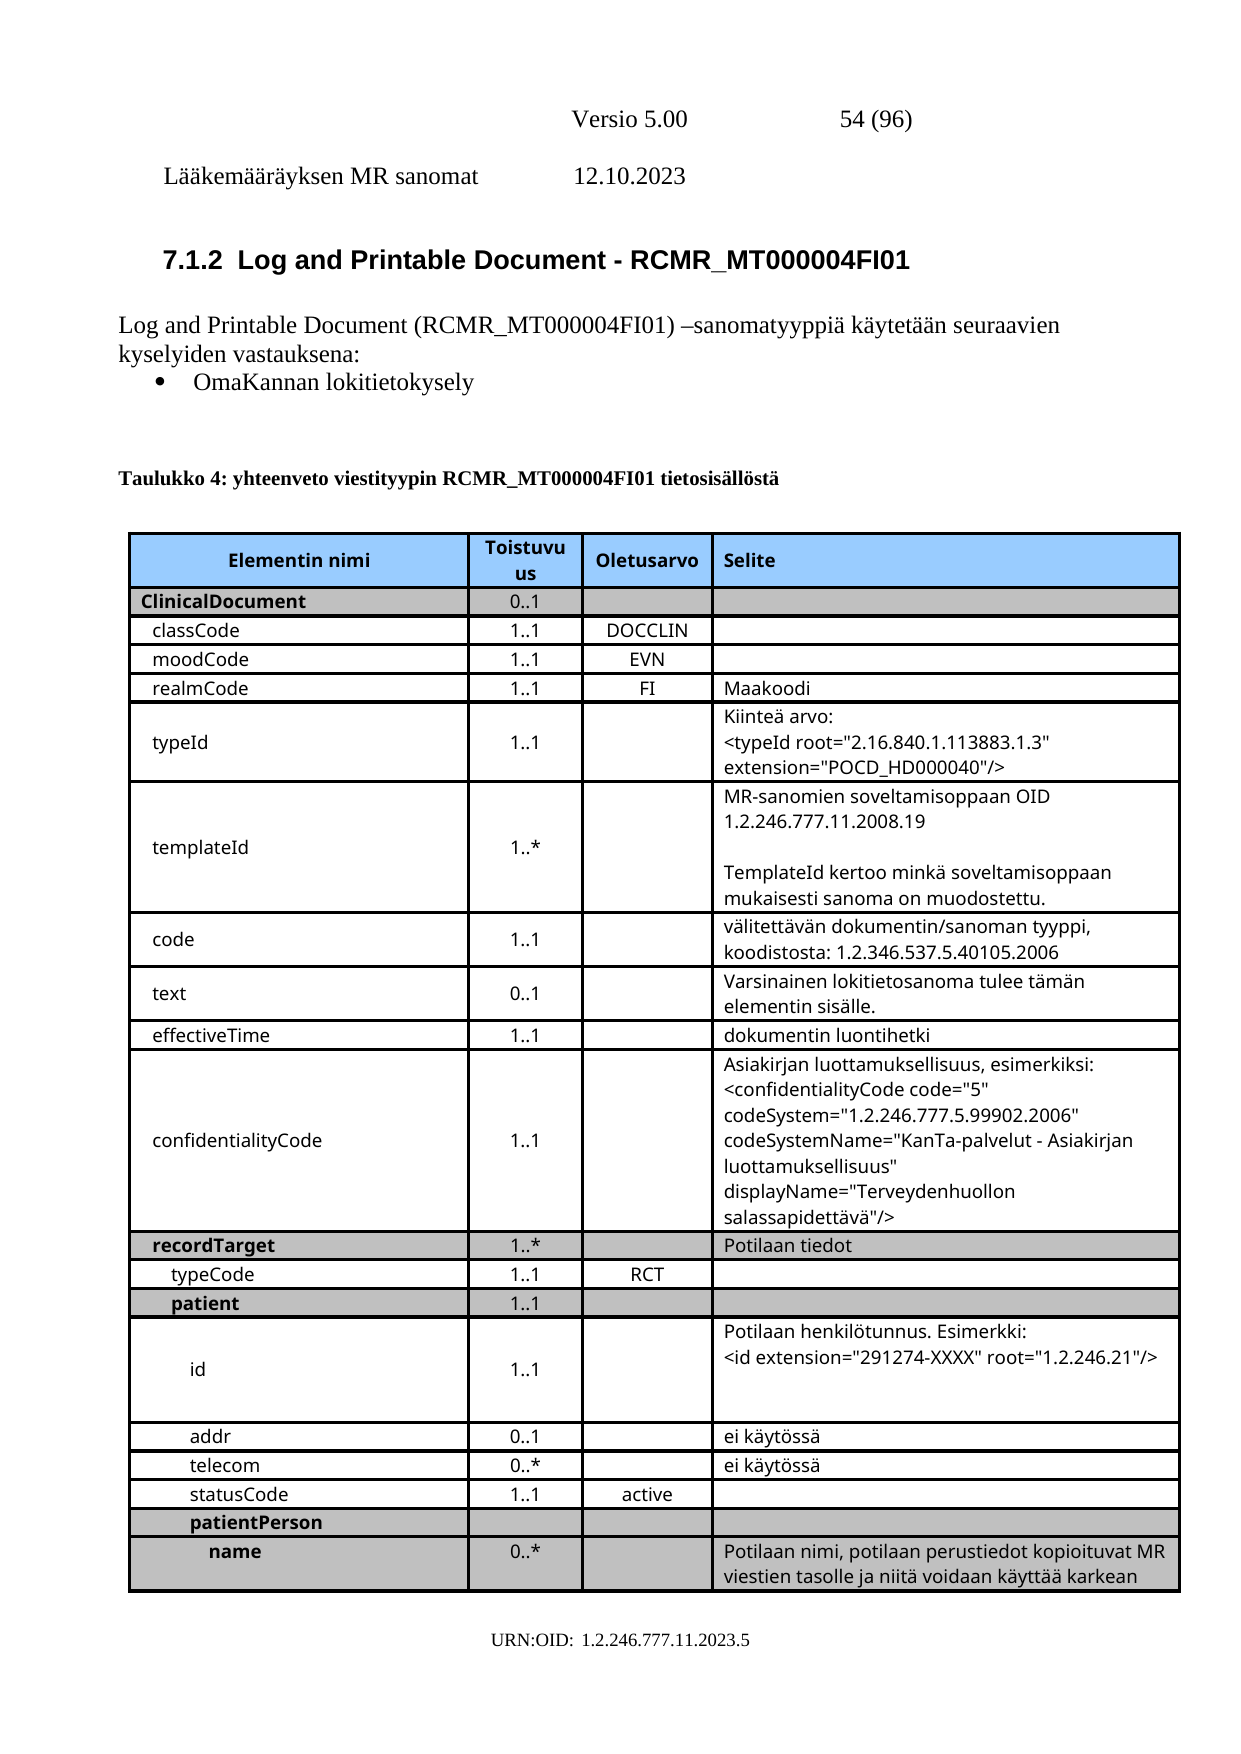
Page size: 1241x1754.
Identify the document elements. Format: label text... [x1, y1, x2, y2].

table_cell realmCode [131, 675, 467, 700]
table_cell 1..1 [470, 646, 581, 672]
table_cell [714, 1261, 1178, 1287]
table_cell 1..1 [470, 1290, 581, 1315]
table_cell typeId [131, 704, 467, 780]
table_cell [584, 1233, 711, 1258]
table_cell [584, 1290, 711, 1315]
table_cell RCT [584, 1261, 711, 1287]
table_cell Potilaan tiedot [714, 1233, 1178, 1258]
table_cell [714, 646, 1178, 672]
table_cell effectiveTime [131, 1022, 467, 1048]
table_cell 1..1 [470, 618, 581, 643]
table_cell 1..* [470, 783, 581, 911]
table_cell id [131, 1319, 467, 1421]
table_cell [714, 1538, 1178, 1589]
table_cell MR-sanomien soveltamisoppaan OID 1.2.246.777.11.2008.19 TemplateId kertoo minkä soveltamisoppaan mukaisesti sanoma on muodostettu. [714, 783, 1178, 911]
table_cell templateId [131, 783, 467, 911]
table_cell 1..1 [470, 1481, 581, 1507]
table_cell FI [584, 675, 711, 700]
table_cell [470, 1510, 581, 1535]
table_cell [714, 1510, 1178, 1535]
table_cell 1..1 [470, 1261, 581, 1287]
table_cell 0..* [470, 1453, 581, 1478]
table_header Toistuvuus [470, 535, 581, 586]
table_cell [584, 783, 711, 911]
table_cell [584, 1453, 711, 1478]
table_cell ClinicalDocument [131, 589, 467, 614]
table_cell [714, 618, 1178, 643]
table_cell 1..* [470, 1233, 581, 1258]
table_cell [714, 1481, 1178, 1507]
table_cell [584, 589, 711, 614]
table_cell [584, 968, 711, 1019]
table_cell confidentialityCode [131, 1051, 467, 1229]
table_cell dokumentin luontihetki [714, 1022, 1178, 1048]
table_header Selite [714, 535, 1178, 586]
table_cell classCode [131, 618, 467, 643]
table_cell [584, 704, 711, 780]
table_header Oletusarvo [584, 535, 711, 586]
table_cell EVN [584, 646, 711, 672]
table_cell statusCode [131, 1481, 467, 1507]
table_cell Varsinainen lokitietosanoma tulee tämän elementin sisälle. [714, 968, 1178, 1019]
text Log and Printable Document (RCMR_MT000004FI01) –sanomatyyppiä käytetään seuraavien kyselyiden vastauksena: [118, 310, 1122, 367]
table_cell 0..1 [470, 968, 581, 1019]
table_cell [584, 1510, 711, 1535]
table_cell 1..1 [470, 704, 581, 780]
table_cell 1..1 [470, 1051, 581, 1229]
table_cell 1..1 [470, 914, 581, 965]
table_cell välitettävän dokumentin/sanoman tyyppi, koodistosta: 1.2.346.537.5.40105.2006 [714, 914, 1178, 965]
table_cell [584, 914, 711, 965]
table_cell 0..1 [470, 589, 581, 614]
table_cell 1..1 [470, 675, 581, 700]
table_cell 0..* [470, 1538, 581, 1589]
table_cell 1..1 [470, 1022, 581, 1048]
table_cell Maakoodi [714, 675, 1178, 700]
table_cell patient [131, 1290, 467, 1315]
table_cell text [131, 968, 467, 1019]
table_cell [714, 589, 1178, 614]
table_header Elementin nimi [131, 535, 467, 586]
table_cell active [584, 1481, 711, 1507]
subtitle Log and Printable Document - RCMR_MT000004FI01 [162, 244, 1122, 275]
table_cell name [131, 1538, 467, 1589]
table_cell telecom [131, 1453, 467, 1478]
table_cell ei käytössä [714, 1424, 1178, 1449]
table_cell Asiakirjan luottamuksellisuus, esimerkiksi: <confidentialityCode code="5" codeSystem="1.2.246.777.5.99902.2006" codeSystemName="KanTa-palvelut - Asiakirjan luottamuksellisuus" displayName="Terveydenhuollon salassapidettävä"/> [714, 1051, 1178, 1229]
table_cell [584, 1319, 711, 1421]
table_cell DOCCLIN [584, 618, 711, 643]
table_cell recordTarget [131, 1233, 467, 1258]
table_cell Kiinteä arvo: <typeId root="2.16.840.1.113883.1.3" extension="POCD_HD000040"/> [714, 704, 1178, 780]
table_cell moodCode [131, 646, 467, 672]
list OmaKannan lokitietokysely [156, 367, 1122, 396]
table_cell 0..1 [470, 1424, 581, 1449]
table_cell typeCode [131, 1261, 467, 1287]
table_cell 1..1 [470, 1319, 581, 1421]
table_cell [584, 1051, 711, 1229]
table_cell addr [131, 1424, 467, 1449]
table_cell [584, 1022, 711, 1048]
table_cell patientPerson [131, 1510, 467, 1535]
table_cell [584, 1424, 711, 1449]
table_cell [584, 1538, 711, 1589]
table_cell code [131, 914, 467, 965]
table_cell [714, 1290, 1178, 1315]
table_cell ei käytössä [714, 1453, 1178, 1478]
table_cell Potilaan henkilötunnus. Esimerkki: <id extension="291274-XXXX" root="1.2.246.21"/> [714, 1319, 1178, 1421]
